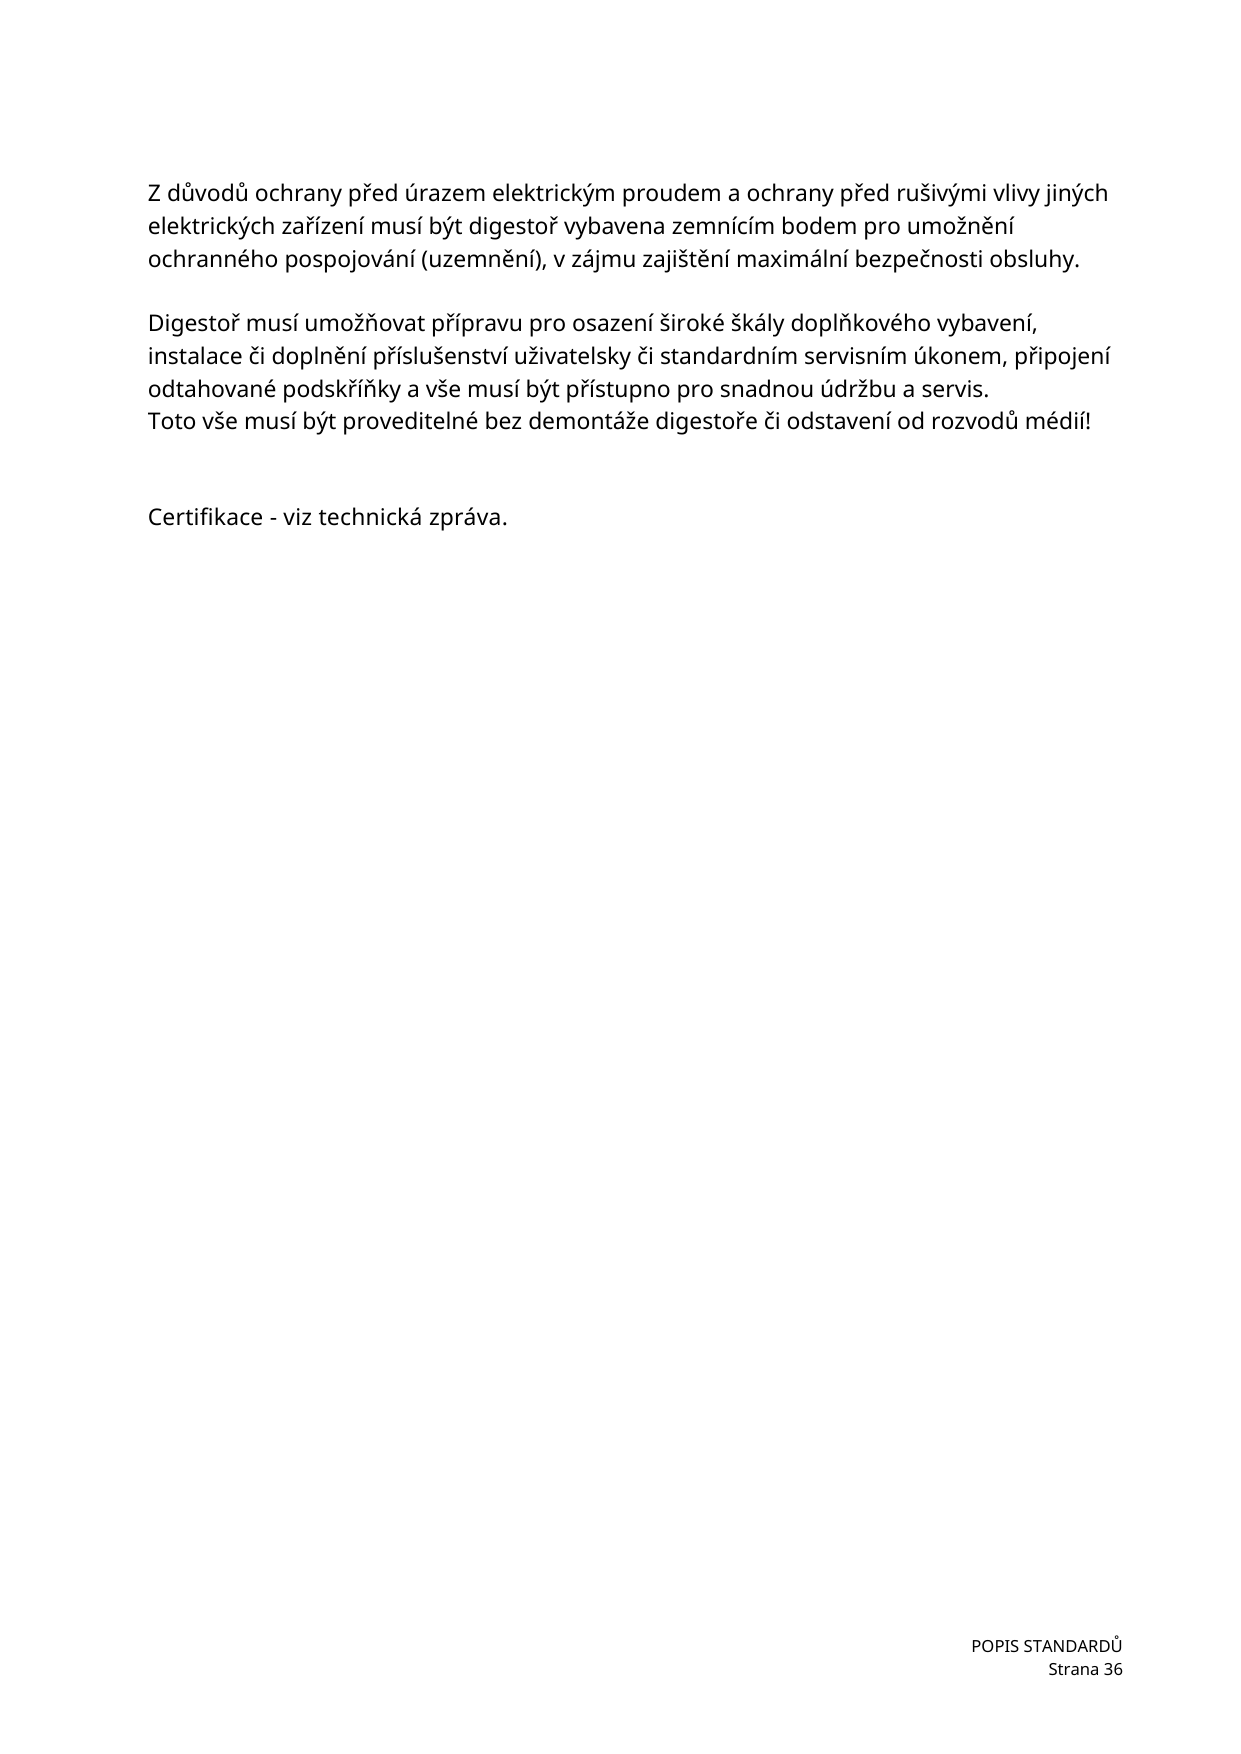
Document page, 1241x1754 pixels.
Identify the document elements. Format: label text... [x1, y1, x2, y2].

text Toto vše musí být proveditelné bez demontáže digestoře či odstavení od rozvodů médií! [148, 405, 1122, 437]
text Z důvodů ochrany před úrazem elektrickým proudem a ochrany před rušivými vlivy jiných elektrických zařízení musí být digestoř vybavena zemnícím bodem pro umožnění ochranného pospojování (uzemnění), v zájmu zajištění maximální bezpečnosti obsluhy. [148, 177, 1122, 274]
text Digestoř musí umožňovat přípravu pro osazení široké škály doplňkového vybavení, instalace či doplnění příslušenství uživatelsky či standardním servisním úkonem, připojení odtahované podskříňky a vše musí být přístupno pro snadnou údržbu a servis. [148, 307, 1122, 404]
text Certifikace - viz technická zpráva. [148, 501, 1122, 532]
